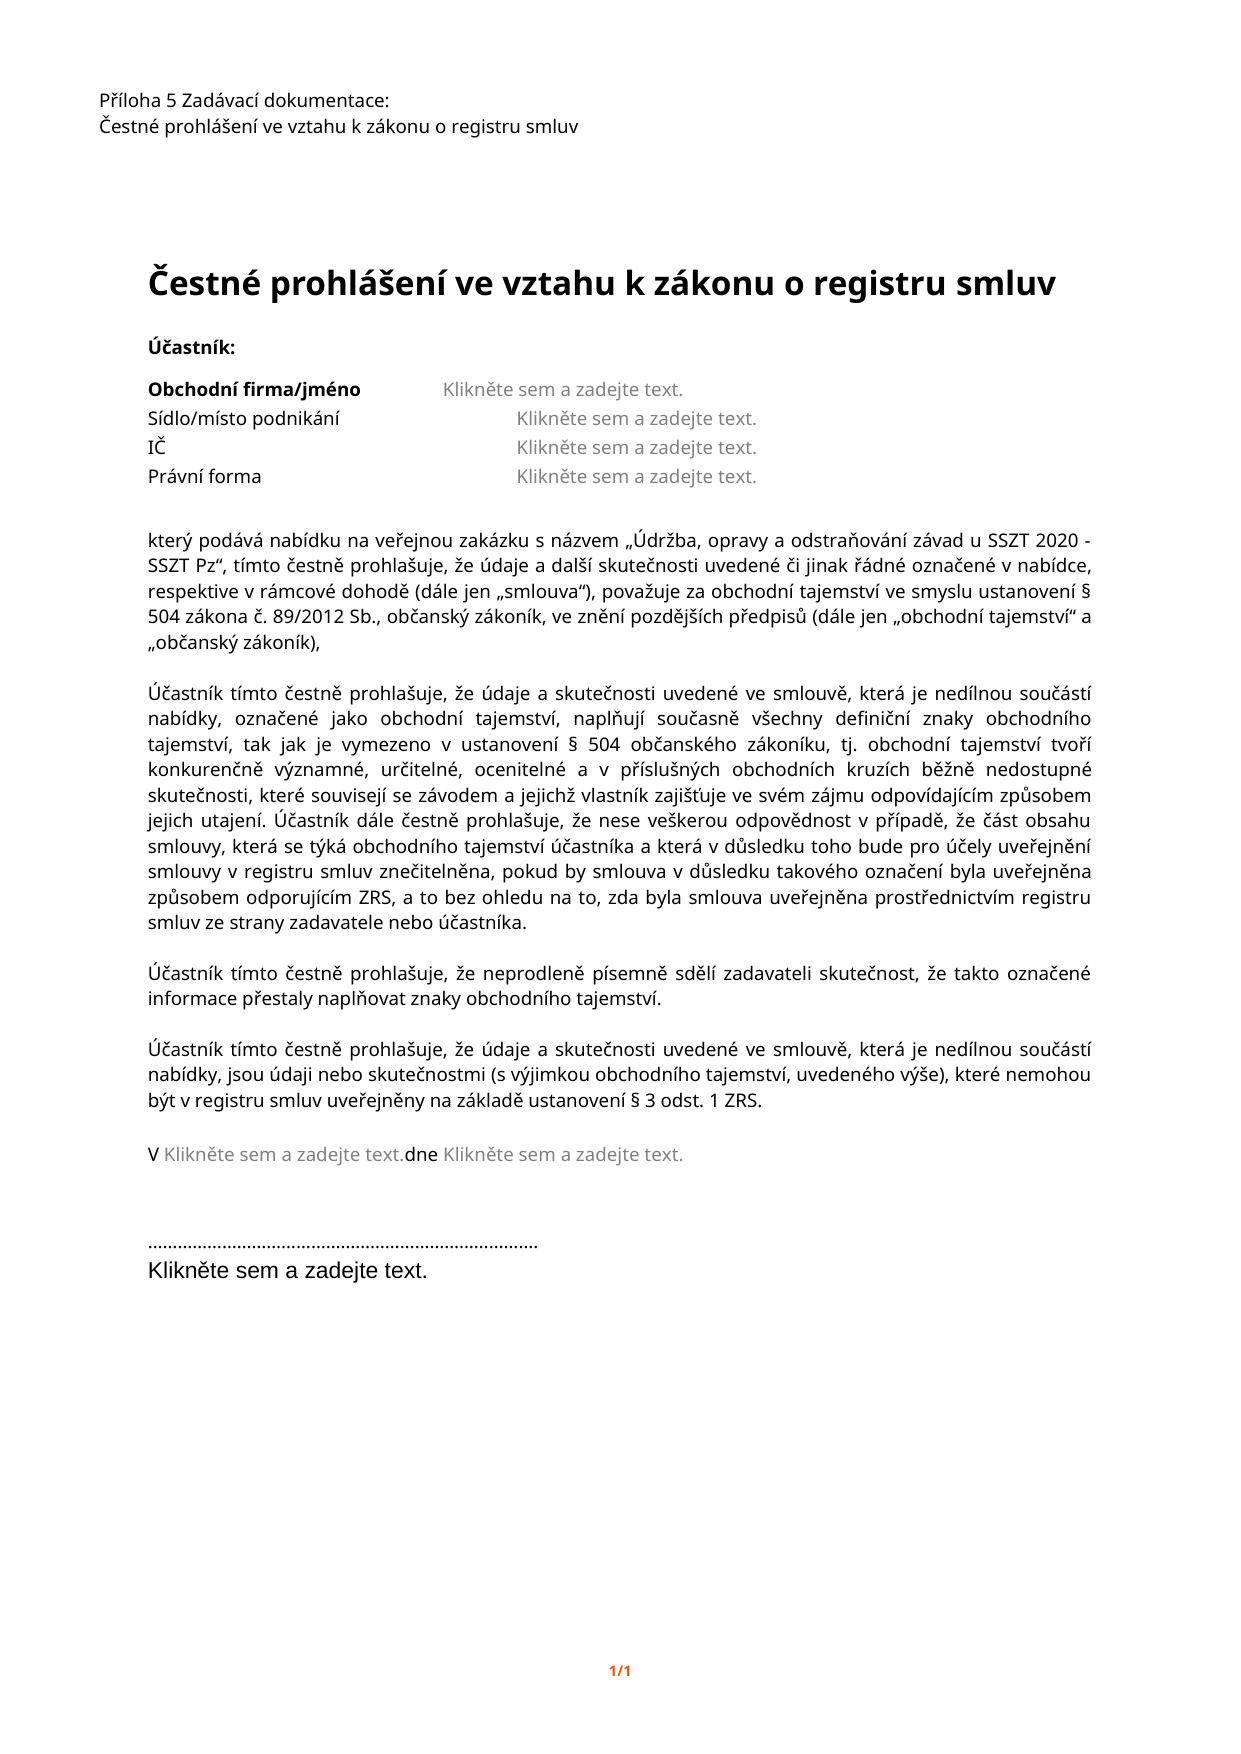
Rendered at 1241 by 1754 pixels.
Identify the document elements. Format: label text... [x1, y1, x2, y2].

text Sídlo/místo podnikání [148, 402, 1093, 431]
text ……………………………………………………………………. [148, 1225, 1092, 1254]
text Účastník: [148, 330, 1093, 361]
text který podává nabídku na veřejnou zakázku s názvem „Údržba, opravy a odstraňování závad u SSZT 2020 - SSZT Pz“, tímto čestně prohlašuje, že údaje a další skutečnosti uvedené či jinak řádné označené v nabídce, respektive v rámcové dohodě (dále jen „smlouva“), považuje za obchodní tajemství ve smyslu ustanovení § 504 zákona č. 89/2012 Sb., občanský zákoník, ve znění pozdějších předpisů (dále jen „obchodní tajemství“ a „občanský zákoník), [148, 527, 1093, 655]
text Obchodní firma/jméno [148, 373, 1093, 402]
text Účastník tímto čestně prohlašuje, že údaje a skutečnosti uvedené ve smlouvě, která je nedílnou součástí nabídky, jsou údaji nebo skutečnostmi (s výjimkou obchodního tajemství, uvedeného výše), které nemohou být v registru smluv uveřejněny na základě ustanovení § 3 odst. 1 ZRS. [148, 1036, 1093, 1113]
text V dne [148, 1138, 1092, 1167]
text Účastník tímto čestně prohlašuje, že údaje a skutečnosti uvedené ve smlouvě, která je nedílnou součástí nabídky, označené jako obchodní tajemství, naplňují současně všechny definiční znaky obchodního tajemství, tak jak je vymezeno v ustanovení § 504 občanského zákoníku, tj. obchodní tajemství tvoří konkurenčně významné, určitelné, ocenitelné a v příslušných obchodních kruzích běžně nedostupné skutečnosti, které souvisejí se závodem a jejichž vlastník zajišťuje ve svém zájmu odpovídajícím způsobem jejich utajení. Účastník dále čestně prohlašuje, že nese veškerou odpovědnost v případě, že část obsahu smlouvy, která se týká obchodního tajemství účastníka a která v důsledku toho bude pro účely uveřejnění smlouvy v registru smluv znečitelněna, pokud by smlouva v důsledku takového označení byla uveřejněna způsobem odporujícím ZRS, a to bez ohledu na to, zda byla smlouva uveřejněna prostřednictvím registru smluv ze strany zadavatele nebo účastníka. [148, 680, 1093, 935]
text Účastník tímto čestně prohlašuje, že neprodleně písemně sdělí zadavateli skutečnost, že takto označené informace přestaly naplňovat znaky obchodního tajemství. [148, 960, 1093, 1011]
text Právní forma [148, 460, 1093, 489]
title Čestné prohlášení ve vztahu k zákonu o registru smluv [148, 259, 1093, 305]
text IČ [148, 431, 1093, 460]
